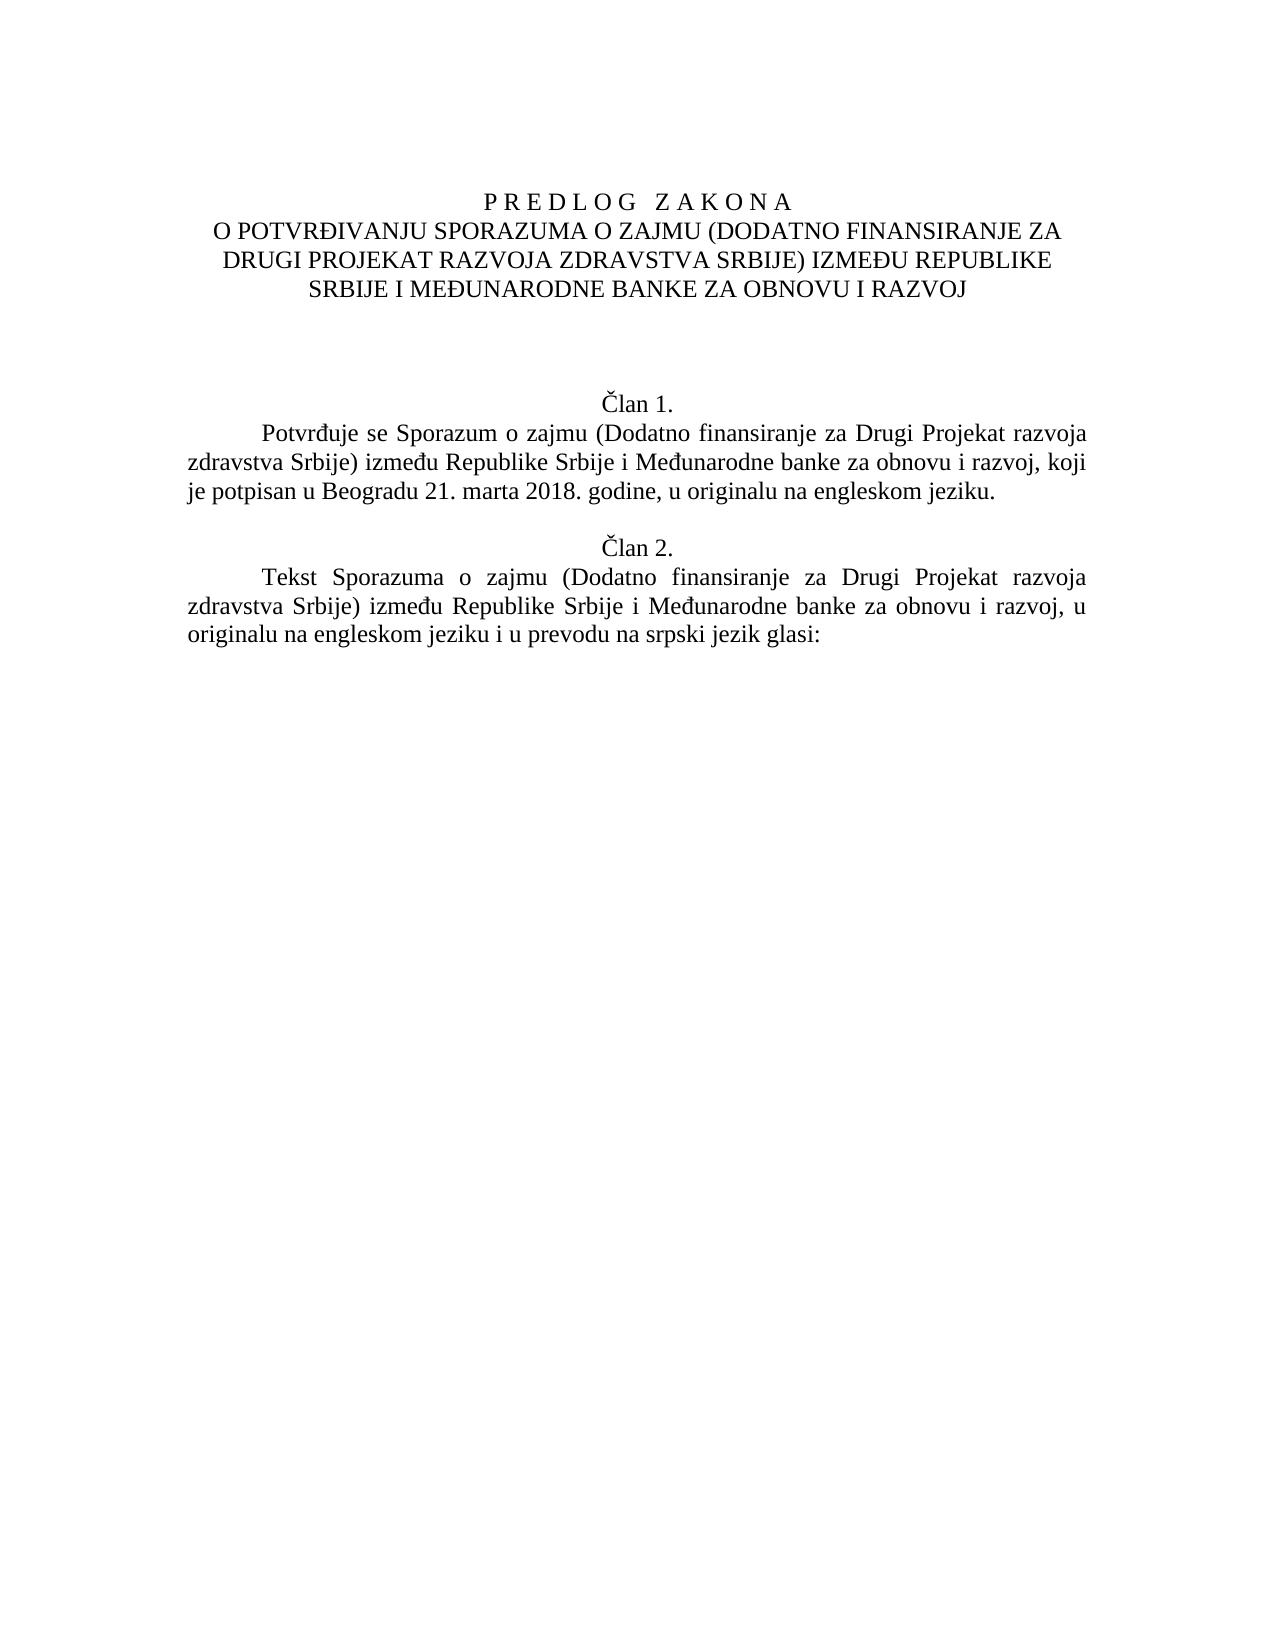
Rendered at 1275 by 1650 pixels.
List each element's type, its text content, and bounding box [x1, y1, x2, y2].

text Član 2. [187, 533, 1087, 562]
text Član 1. [187, 389, 1087, 418]
text Tekst Sporazuma o zajmu (Dodatno finansiranje za Drugi Projekat razvoja zdravstva Srbije) između Republike Srbije i Međunarodne banke za obnovu i razvoj, u originalu na engleskom jeziku i u prevodu na srpski jezik glasi: [187, 562, 1087, 648]
text P R E D L O G Z A K O N A [187, 187, 1087, 216]
text O POTVRĐIVANJU SPORAZUMA O ZAJMU (DODATNO FINANSIRANJE ZA DRUGI PROJEKAT RAZVOJA ZDRAVSTVA SRBIJE) IZMEĐU REPUBLIKE SRBIJE I MEĐUNARODNE BANKE ZA OBNOVU I RAZVOJ [187, 216, 1087, 302]
text Potvrđuje se Sporazum o zajmu (Dodatno finansiranje za Drugi Projekat razvoja zdravstva Srbije) između Republike Srbije i Međunarodne banke za obnovu i razvoj, koji je potpisan u Beogradu 21. marta 2018. godine, u originalu na engleskom jeziku. [187, 418, 1087, 504]
